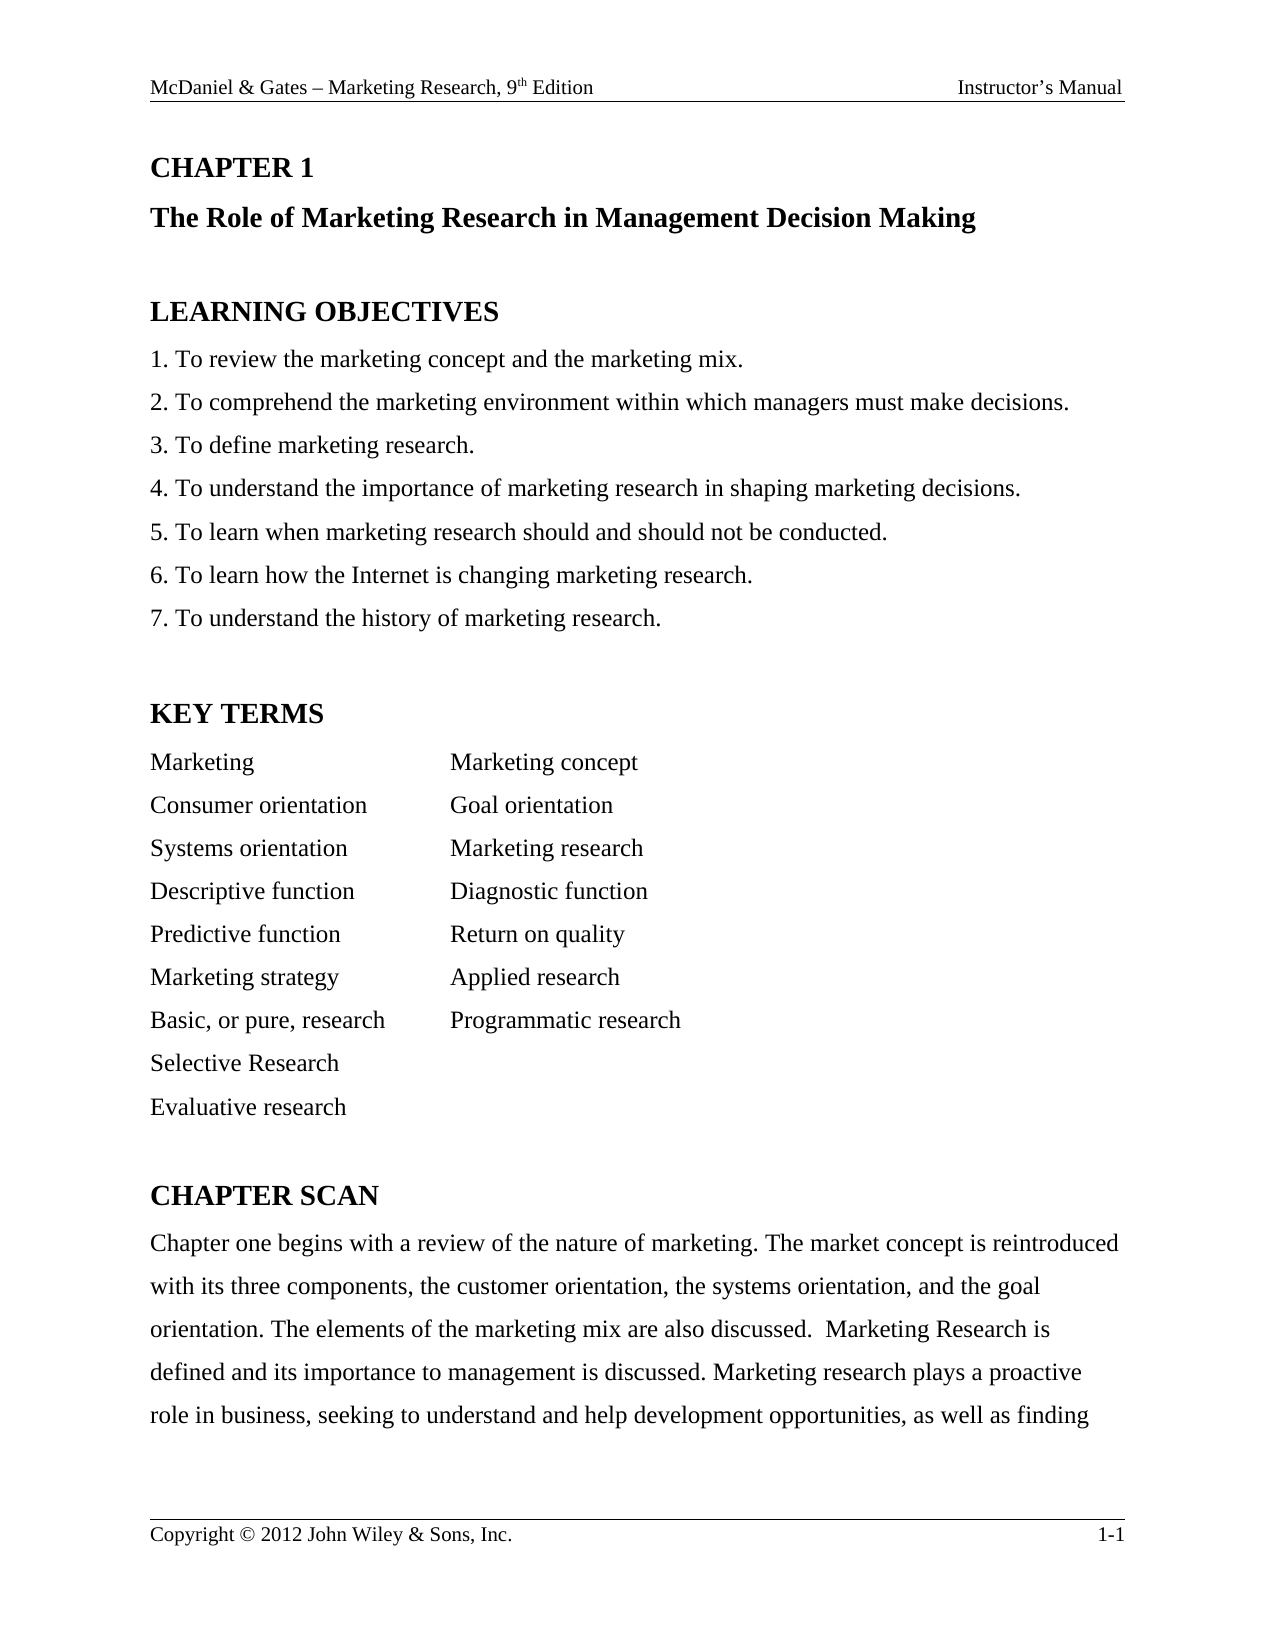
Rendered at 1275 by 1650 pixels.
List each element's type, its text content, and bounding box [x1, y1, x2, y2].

text 3. To define marketing research. [150, 430, 1125, 459]
text Descriptive function Diagnostic function [150, 876, 1125, 905]
text KEY TERMS [150, 696, 1125, 730]
text Predictive function Return on quality [150, 919, 1125, 948]
text 6. To learn how the Internet is changing marketing research. [150, 560, 1125, 588]
text LEARNING OBJECTIVES [150, 294, 1125, 327]
text Systems orientation Marketing research [150, 833, 1125, 862]
text Marketing Marketing concept [150, 747, 1125, 775]
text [150, 1228, 1125, 1429]
text Selective Research [150, 1048, 1125, 1077]
text Consumer orientation Goal orientation [150, 790, 1125, 818]
text 4. To understand the importance of marketing research in shaping marketing decisions. [150, 473, 1125, 502]
text 5. To learn when marketing research should and should not be conducted. [150, 517, 1125, 545]
text 2. To comprehend the marketing environment within which managers must make decisions. [150, 387, 1125, 416]
text CHAPTER SCAN [150, 1178, 1125, 1211]
text Basic, or pure, research Programmatic research [150, 1005, 1125, 1034]
text 7. To understand the history of marketing research. [150, 603, 1125, 632]
text CHAPTER 1 [150, 150, 1125, 183]
text The Role of Marketing Research in Management Decision Making [150, 200, 1125, 234]
text 1. To review the marketing concept and the marketing mix. [150, 344, 1125, 373]
text Marketing strategy Applied research [150, 962, 1125, 991]
text Evaluative research [150, 1092, 1125, 1120]
